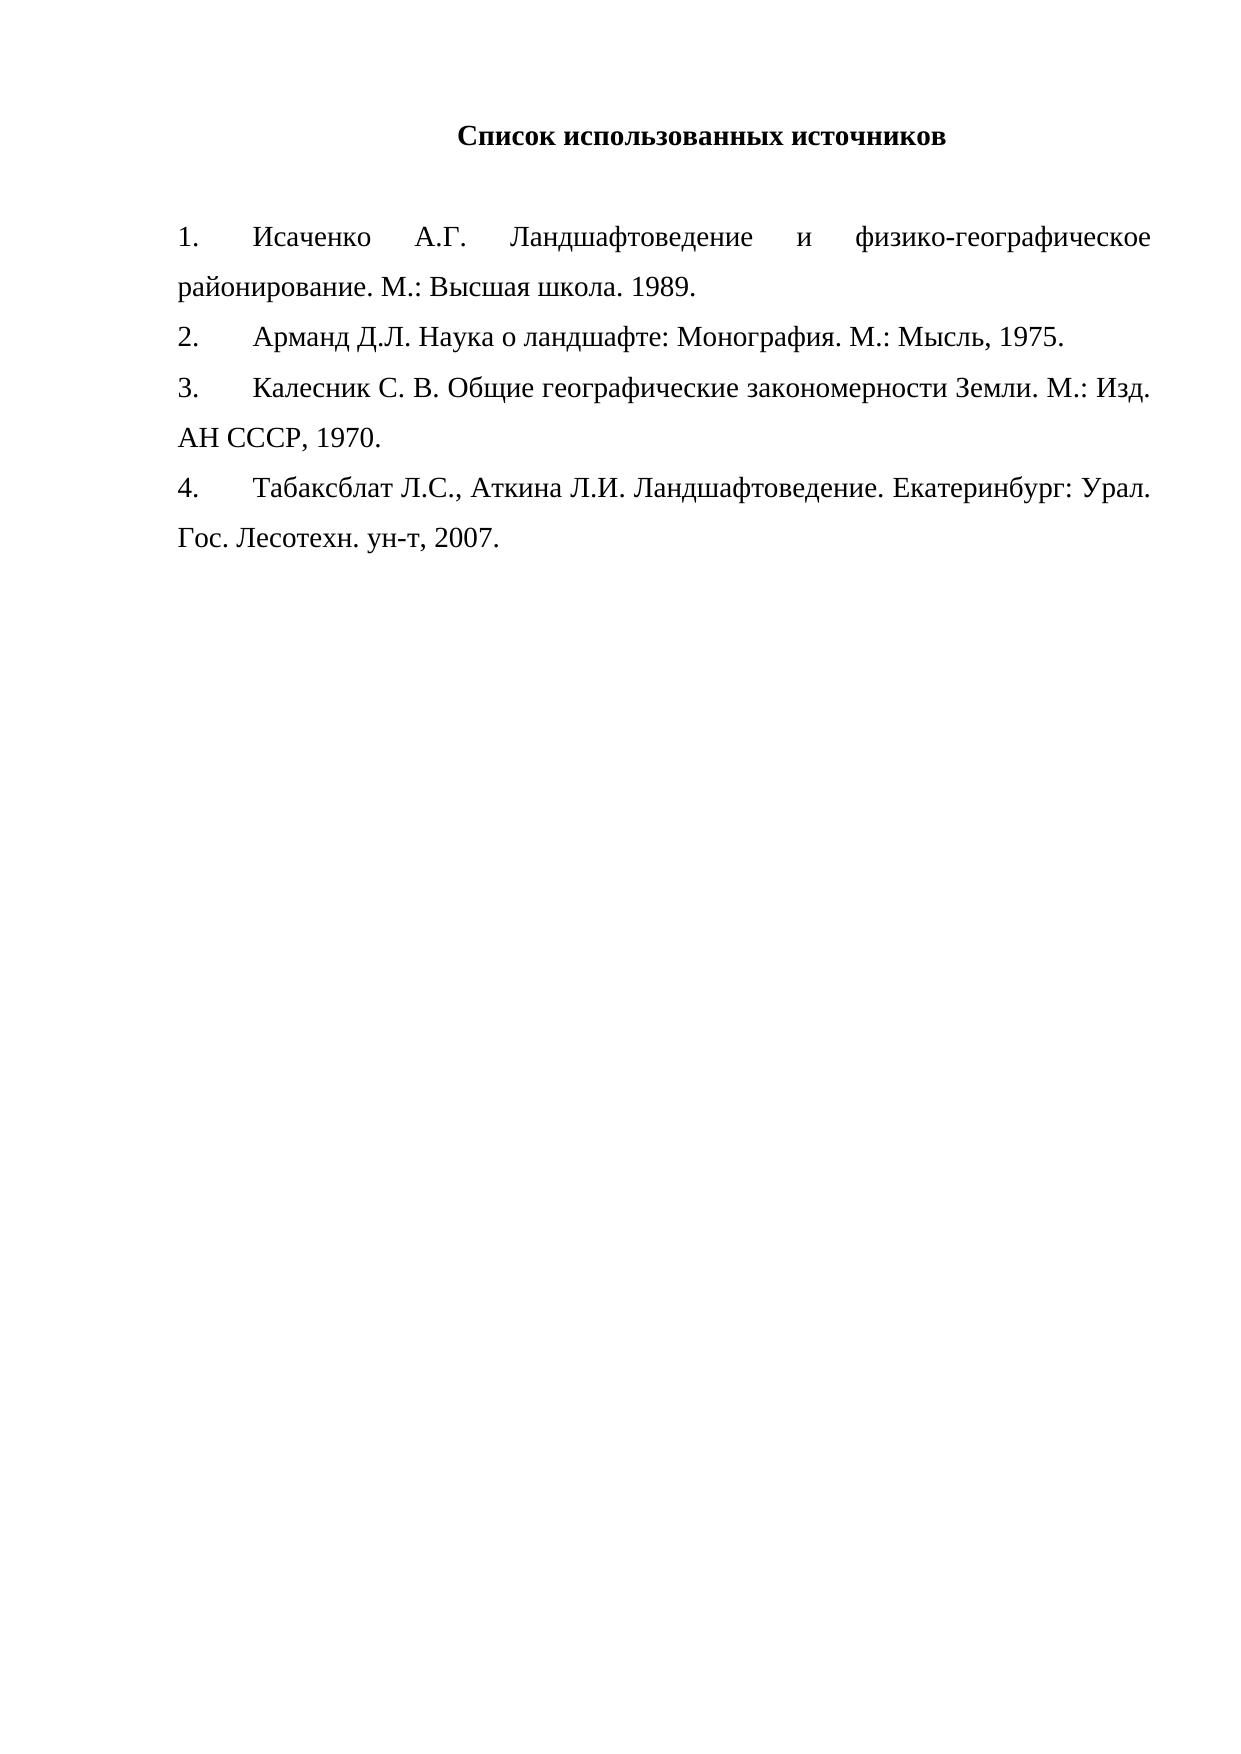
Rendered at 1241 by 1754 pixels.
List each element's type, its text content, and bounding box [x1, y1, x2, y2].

list Исаченко А.Г. Ландшафтоведение и физико-географическое районирование. М.: Высшая школа. 1989. [177, 219, 1152, 303]
list Арманд Д.Л. Наука о ландшафте: Монография. М.: Мысль, 1975. [177, 319, 1152, 353]
list Калесник С. В. Общие географические закономерности Земли. М.: Изд. АН СССР, 1970. [177, 370, 1152, 453]
list Табаксблат Л.С., Аткина Л.И. Ландшафтоведение. Екатеринбург: Урал. Гос. Лесотехн. ун-т, 2007. [177, 470, 1152, 554]
text Список использованных источников [177, 118, 1152, 152]
